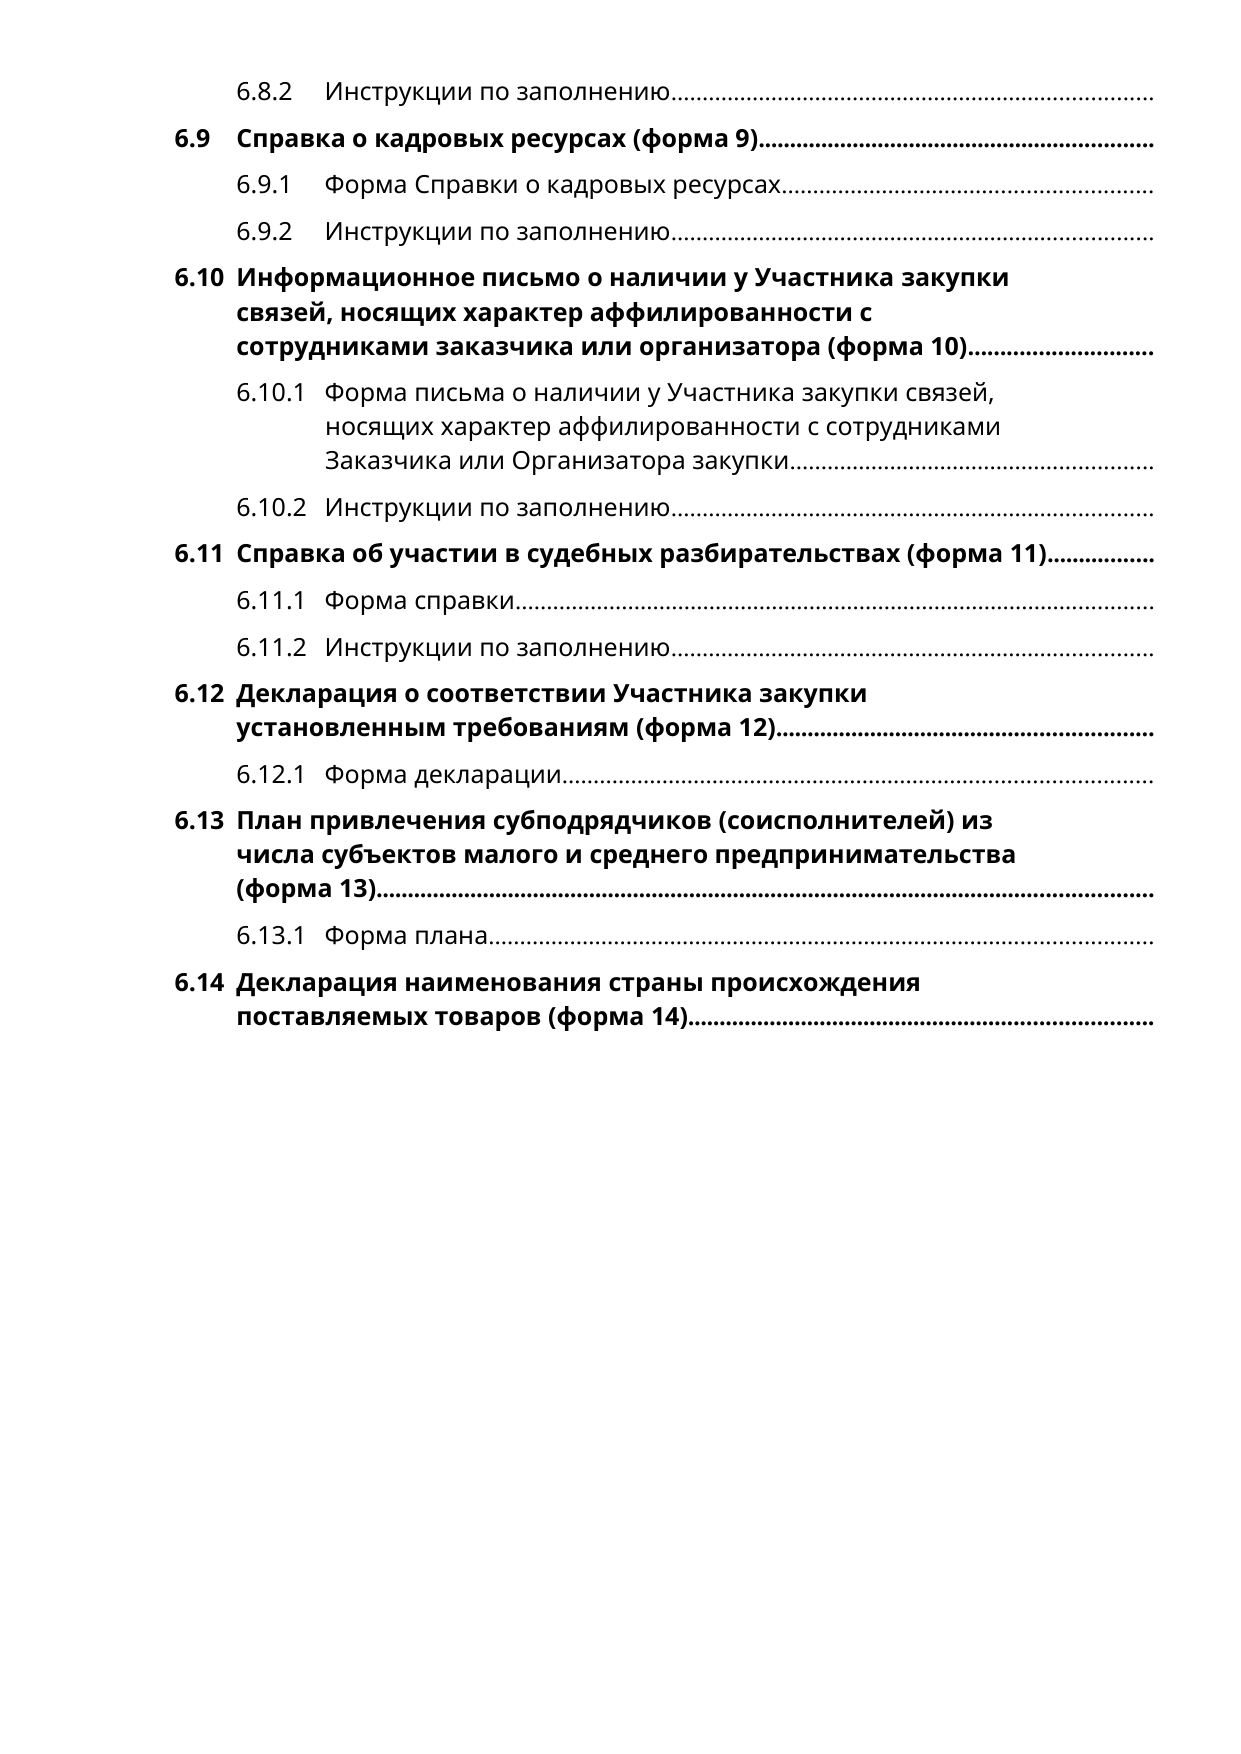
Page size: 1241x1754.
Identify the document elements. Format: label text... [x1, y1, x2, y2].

text 6.10.1 Форма письма о наличии у Участника закупки связей, носящих характер аффилированности с сотрудниками Заказчика или Организатора закупки 48 [236, 375, 1063, 477]
text 6.9 Справка о кадровых ресурсах (форма 9) 46 [174, 120, 1063, 154]
text 6.13 План привлечения субподрядчиков (соисполнителей) из числа субъектов малого и среднего предпринимательства (форма 13) 54 [174, 803, 1063, 905]
text 6.9.2 Инструкции по заполнению 47 [236, 213, 1063, 248]
text 6.12.1 Форма декларации 52 [236, 756, 1063, 790]
text 6.14 Декларация наименования страны происхождения поставляемых товаров (форма 14) 56 [174, 964, 1063, 1032]
text 6.11.1 Форма справки 50 [236, 583, 1063, 617]
text 6.13.1 Форма плана 54 [236, 918, 1063, 952]
text 6.10 Информационное письмо о наличии у Участника закупки связей, носящих характер аффилированности с сотрудниками заказчика или организатора (форма 10) 48 [174, 260, 1063, 362]
text 6.9.1 Форма Справки о кадровых ресурсах 46 [236, 167, 1063, 201]
text 6.11 Справка об участии в судебных разбирательствах (форма 11) 50 [174, 536, 1063, 570]
text 6.8.2 Инструкции по заполнению 45 [236, 74, 1063, 108]
text 6.12 Декларация о соответствии Участника закупки установленным требованиям (форма 12) 52 [174, 676, 1063, 744]
text 6.11.2 Инструкции по заполнению 51 [236, 629, 1063, 663]
text 6.10.2 Инструкции по заполнению 49 [236, 489, 1063, 523]
